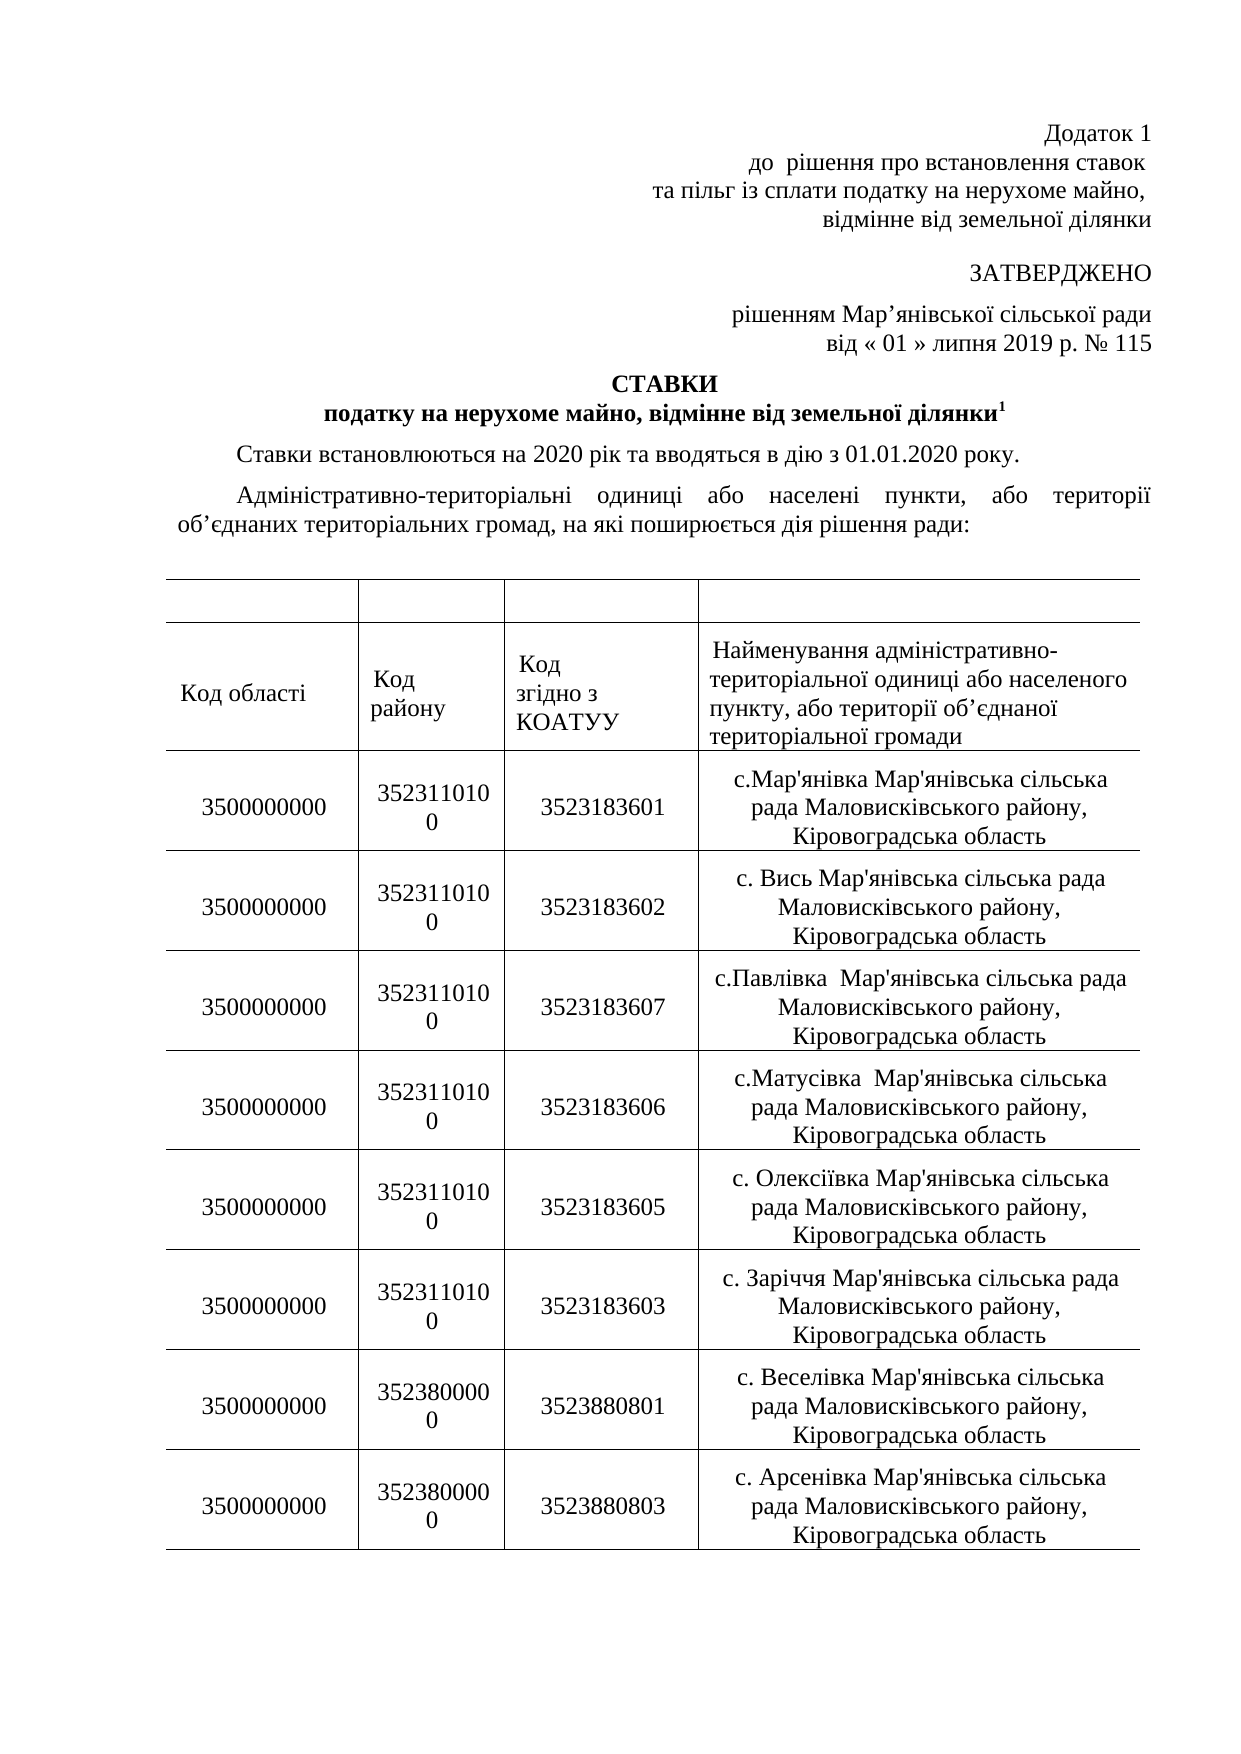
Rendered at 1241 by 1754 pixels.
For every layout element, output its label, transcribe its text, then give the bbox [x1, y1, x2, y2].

table_cell 3500000000 [166, 951, 358, 1049]
table_cell 3523183602 [505, 851, 698, 950]
table_cell 3523880803 [505, 1450, 698, 1548]
table_cell с. Заріччя Мар'янівська сільська рада Маловисківського району, Кіровоградська область [699, 1250, 1140, 1349]
table_header [359, 580, 504, 622]
table_cell 3523110100 [359, 751, 504, 850]
table_cell 3500000000 [166, 1150, 358, 1249]
table_cell с. Веселівка Мар'янівська сільська рада Маловисківського району, Кіровоградська область [699, 1350, 1140, 1449]
table_cell 3523183606 [505, 1051, 698, 1149]
table_cell 3500000000 [166, 1250, 358, 1349]
table_cell 3500000000 [166, 1350, 358, 1449]
table_cell 3500000000 [166, 1450, 358, 1548]
text СТАВКИ податку на нерухоме майно, відмінне від земельної ділянки1 [177, 369, 1152, 427]
table_cell 3500000000 [166, 1051, 358, 1149]
table_cell 3523800000 [359, 1450, 504, 1548]
table_cell Код області [166, 623, 358, 750]
table_cell с. Олексіївка Мар'янівська сільська рада Маловисківського району, Кіровоградська область [699, 1150, 1140, 1249]
table_cell 3523880801 [505, 1350, 698, 1449]
table_cell 3523110100 [359, 851, 504, 950]
text Ставки встановлюються на 2020 рік та вводяться в дію з 01.01.2020 року. [177, 439, 1152, 468]
table_cell с. Вись Мар'янівська сільська рада Маловисківського району, Кіровоградська область [699, 851, 1140, 950]
table_cell 3523183607 [505, 951, 698, 1049]
table_cell 3523110100 [359, 1150, 504, 1249]
table_cell 3523800000 [359, 1350, 504, 1449]
table_cell с.Матусівка Мар'янівська сільська рада Маловисківського району, Кіровоградська область [699, 1051, 1140, 1149]
table_cell 3500000000 [166, 851, 358, 950]
table_cell 3500000000 [166, 751, 358, 850]
text Додаток 1 до рішення про встановлення ставок та пільг із сплати податку на нерухоме майно, відмінне від земельної ділянки [591, 118, 1152, 233]
table_cell 3523183605 [505, 1150, 698, 1249]
table_cell 3523110100 [359, 951, 504, 1049]
table_header [505, 580, 698, 622]
table_cell 3523110100 [359, 1051, 504, 1149]
text рішенням Мар’янівської сільської ради [591, 299, 1152, 328]
table_cell с.Павлівка Мар'янівська сільська рада Маловисківського району, Кіровоградська область [699, 951, 1140, 1049]
table_header [699, 580, 1140, 622]
text Адміністративно-територіальні одиниці або населені пункти, або території об’єднаних територіальних громад, на які поширюється дія рішення ради: [177, 481, 1152, 538]
table_cell 3523183601 [505, 751, 698, 850]
table_cell Найменування адміністративно-територіальної одиниці або населеного пункту, або території об’єднаної територіальної громади [699, 623, 1140, 750]
text ЗАТВЕРДЖЕНО [591, 258, 1152, 287]
table_header [166, 580, 358, 622]
table_cell с. Арсенівка Мар'янівська сільська рада Маловисківського району, Кіровоградська область [699, 1450, 1140, 1548]
table_cell Код згідно з КОАТУУ [505, 623, 698, 750]
table_cell Код району [359, 623, 504, 750]
table_cell 3523110100 [359, 1250, 504, 1349]
text від « 01 » липня 2019 р. № 115 [591, 328, 1152, 357]
table_cell с.Мар'янівка Мар'янівська сільська рада Маловисківського району, Кіровоградська область [699, 751, 1140, 850]
table_cell 3523183603 [505, 1250, 698, 1349]
